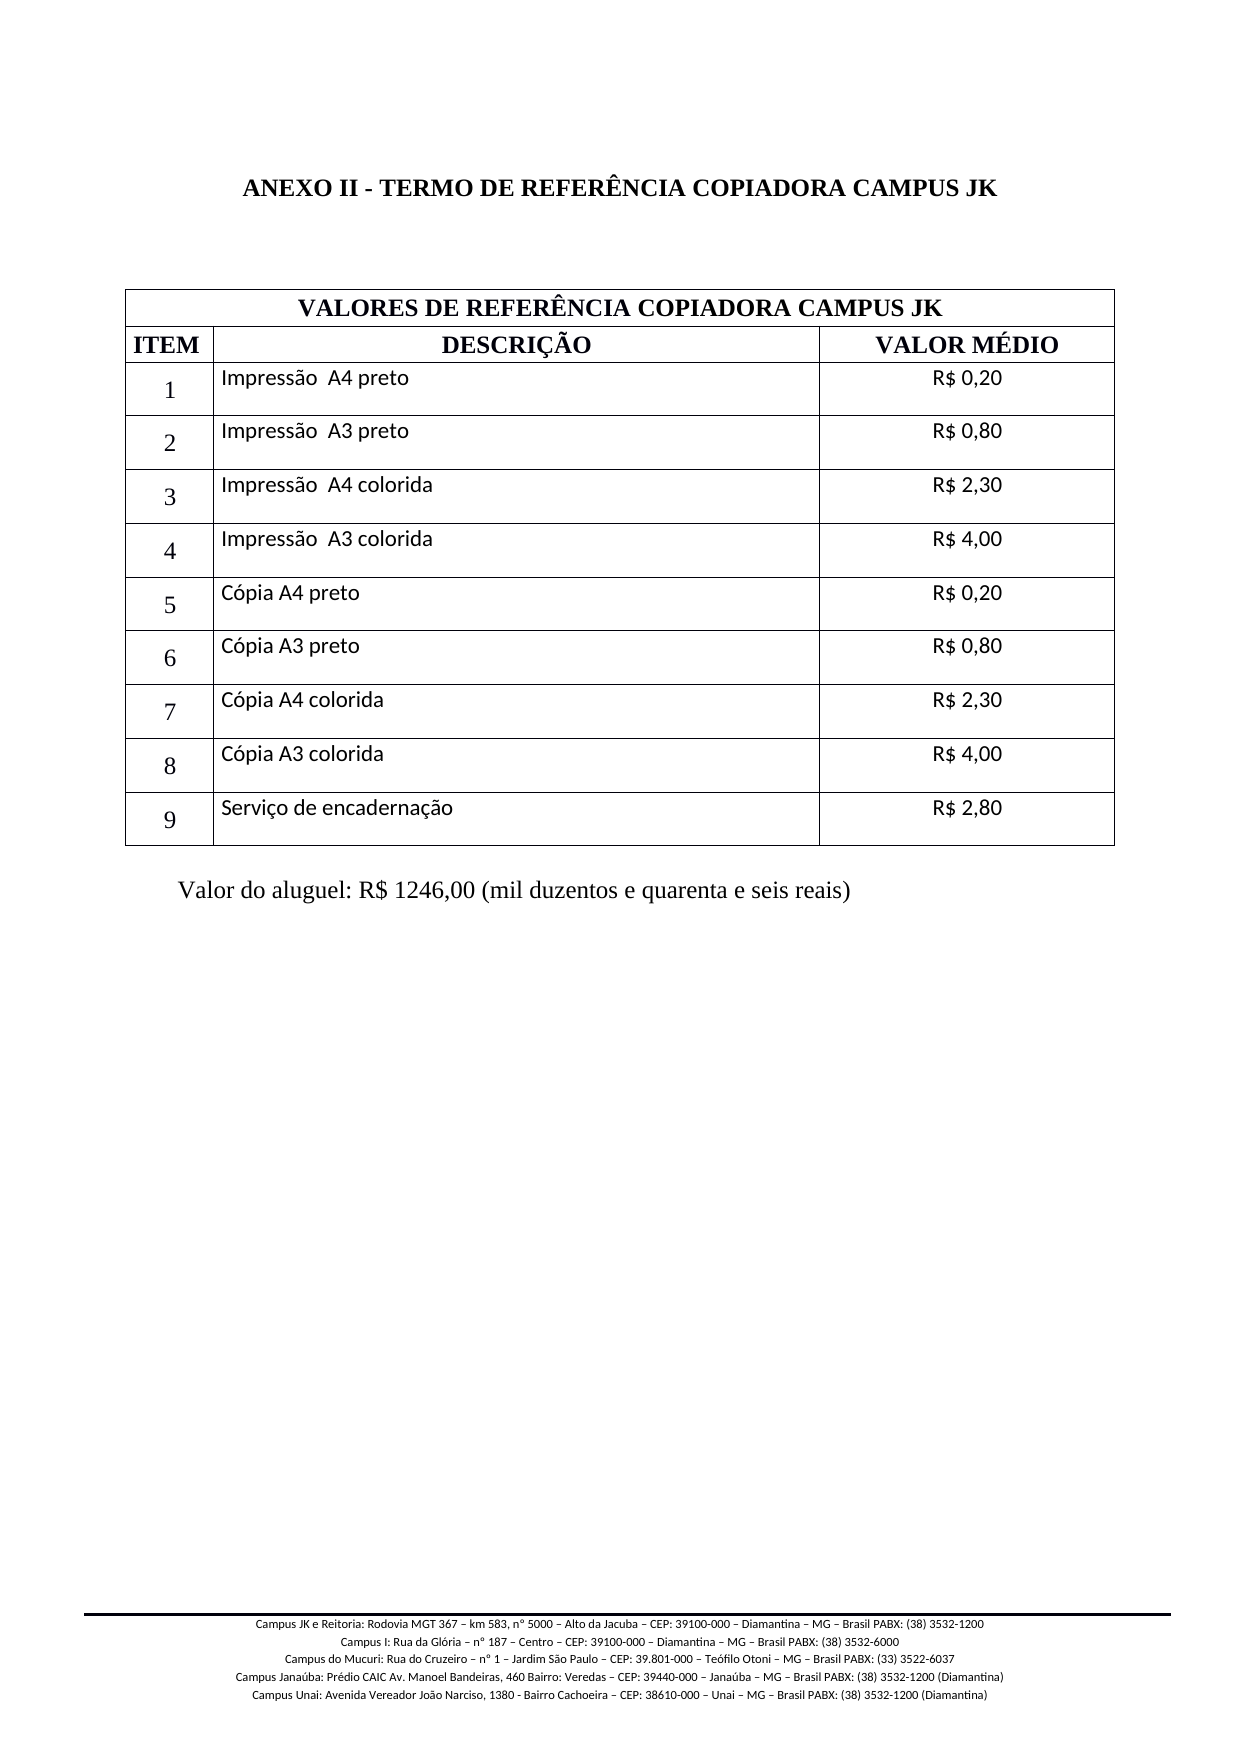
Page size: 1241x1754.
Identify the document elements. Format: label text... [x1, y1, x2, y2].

table_cell 8 [126, 739, 213, 792]
table_cell Impressão A3 preto [214, 416, 819, 469]
table_cell R$ 2,30 [820, 685, 1114, 738]
table_cell Impressão A4 colorida [214, 470, 819, 523]
table_cell R$ 4,00 [820, 524, 1114, 577]
table_cell R$ 0,20 [820, 363, 1114, 415]
table_header VALORES DE REFERÊNCIA COPIADORA CAMPUS JK [126, 290, 1114, 326]
table_cell 2 [126, 416, 213, 469]
table_cell R$ 0,80 [820, 631, 1114, 684]
table_cell Cópia A4 preto [214, 578, 819, 630]
table_cell Cópia A3 colorida [214, 739, 819, 792]
table_cell Cópia A4 colorida [214, 685, 819, 738]
table_cell ITEM [126, 327, 213, 362]
table_cell R$ 2,30 [820, 470, 1114, 523]
table_cell Impressão A4 preto [214, 363, 819, 415]
table_cell R$ 2,80 [820, 793, 1114, 845]
table_cell DESCRIÇÃO [214, 327, 819, 362]
table_cell 6 [126, 631, 213, 684]
table_cell R$ 0,20 [820, 578, 1114, 630]
table_cell Cópia A3 preto [214, 631, 819, 684]
table_cell R$ 0,80 [820, 416, 1114, 469]
table_cell 1 [126, 363, 213, 415]
list ANEXO II - TERMO DE REFERÊNCIA COPIADORA CAMPUS JK [177, 173, 1063, 201]
table_cell R$ 4,00 [820, 739, 1114, 792]
table_cell VALOR MÉDIO [820, 327, 1114, 362]
table_cell 7 [126, 685, 213, 738]
text Valor do aluguel: R$ 1246,00 (mil duzentos e quarenta e seis reais) [177, 875, 1063, 904]
table_cell 3 [126, 470, 213, 523]
table_cell 4 [126, 524, 213, 577]
table_cell Impressão A3 colorida [214, 524, 819, 577]
table_cell 9 [126, 793, 213, 845]
table_cell 5 [126, 578, 213, 630]
table_cell Serviço de encadernação [214, 793, 819, 845]
